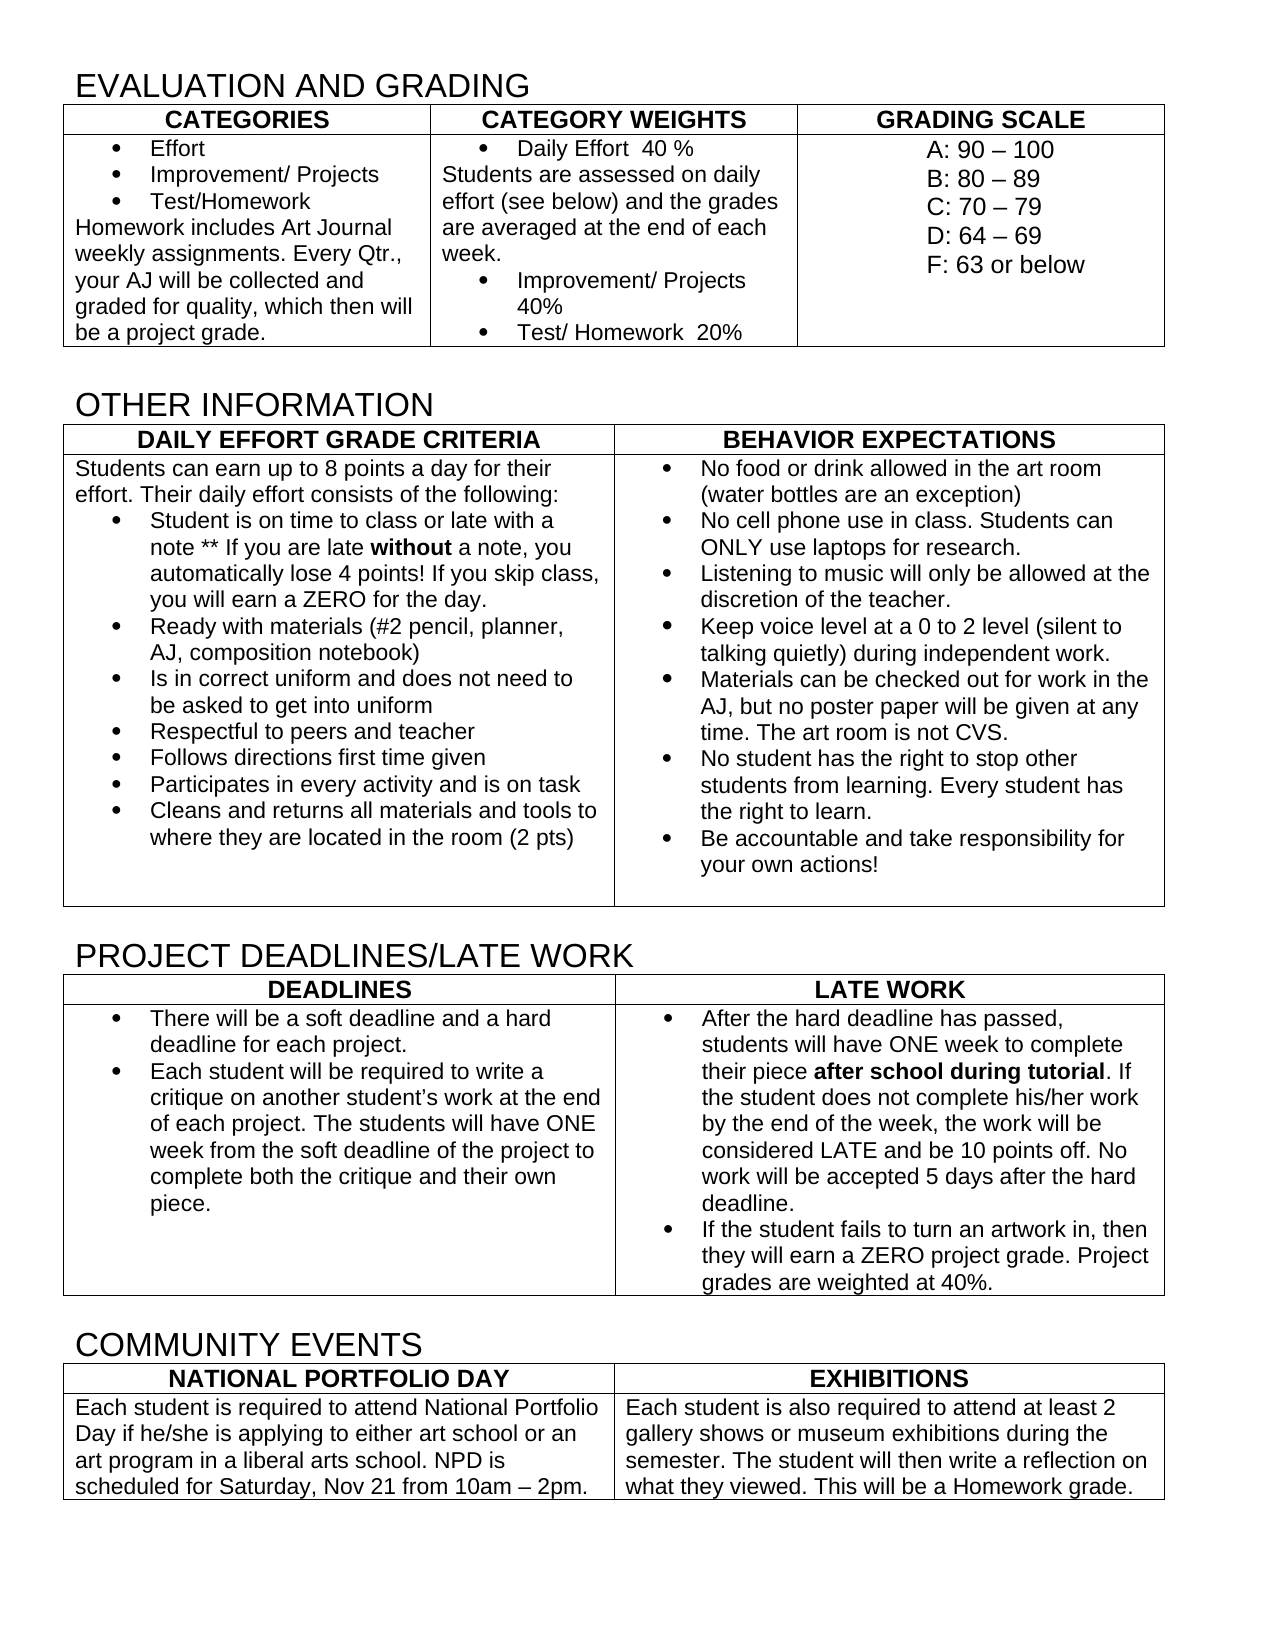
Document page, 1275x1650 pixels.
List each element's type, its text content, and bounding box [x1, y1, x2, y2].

table_header LATE WORK [616, 975, 1164, 1004]
table_header CATEGORY WEIGHTS [431, 105, 797, 134]
table_cell Each student is also required to attend at least 2 gallery shows or museum exhibitions during the semester. The student will then write a reflection on what they viewed. This will be a Homework grade. [615, 1394, 1164, 1499]
table_cell After the hard deadline has passed, students will have ONE week to complete their piece after school during tutorial. If the student does not complete his/her work by the end of the week, the work will be considered LATE and be 10 points off. No work will be accepted 5 days after the hard deadline. If the student fails to turn an artwork in, then they will earn a ZERO project grade. Project grades are weighted at 40%. [616, 1005, 1164, 1295]
table_header EXHIBITIONS [615, 1364, 1164, 1393]
table_header DAILY EFFORT GRADE CRITERIA [64, 425, 614, 453]
table_cell There will be a soft deadline and a hard deadline for each project. Each student will be required to write a critique on another student’s work at the end of each project. The students will have ONE week from the soft deadline of the project to complete both the critique and their own piece. [64, 1005, 615, 1295]
text EVALUATION AND GRADING [75, 66, 1153, 104]
table_cell A: 90 – 100 B: 80 – 89 C: 70 – 79 D: 64 – 69 F: 63 or below [798, 135, 1164, 346]
table_header BEHAVIOR EXPECTATIONS [615, 425, 1164, 453]
table_header NATIONAL PORTFOLIO DAY [64, 1364, 614, 1393]
text OTHER INFORMATION [75, 385, 1153, 424]
table_cell Effort Improvement/ Projects Test/Homework Homework includes Art Journal weekly assignments. Every Qtr., your AJ will be collected and graded for quality, which then will be a project grade. [64, 135, 430, 346]
text PROJECT DEADLINES/LATE WORK [75, 936, 1153, 974]
table_cell No food or drink allowed in the art room (water bottles are an exception) No cell phone use in class. Students can ONLY use laptops for research. Listening to music will only be allowed at the discretion of the teacher. Keep voice level at a 0 to 2 level (silent to talking quietly) during independent work. Materials can be checked out for work in the AJ, but no poster paper will be given at any time. The art room is not CVS. No student has the right to stop other students from learning. Every student has the right to learn. Be accountable and take responsibility for your own actions! [615, 455, 1164, 906]
table_header CATEGORIES [64, 105, 430, 134]
table_cell Each student is required to attend National Portfolio Day if he/she is applying to either art school or an art program in a liberal arts school. NPD is scheduled for Saturday, Nov 21 from 10am – 2pm. [64, 1394, 614, 1499]
table_cell Students can earn up to 8 points a day for their effort. Their daily effort consists of the following: Student is on time to class or late with a note ** If you are late without a note, you automatically lose 4 points! If you skip class, you will earn a ZERO for the day. Ready with materials (#2 pencil, planner, AJ, composition notebook) Is in correct uniform and does not need to be asked to get into uniform Respectful to peers and teacher Follows directions first time given Participates in every activity and is on task Cleans and returns all materials and tools to where they are located in the room (2 pts) [64, 455, 614, 906]
table_header GRADING SCALE [798, 105, 1164, 134]
table_header DEADLINES [64, 975, 615, 1004]
table_cell Daily Effort 40 % Students are assessed on daily effort (see below) and the grades are averaged at the end of each week. Improvement/ Projects 40% Test/ Homework 20% [431, 135, 797, 346]
text COMMUNITY EVENTS [75, 1325, 1153, 1363]
